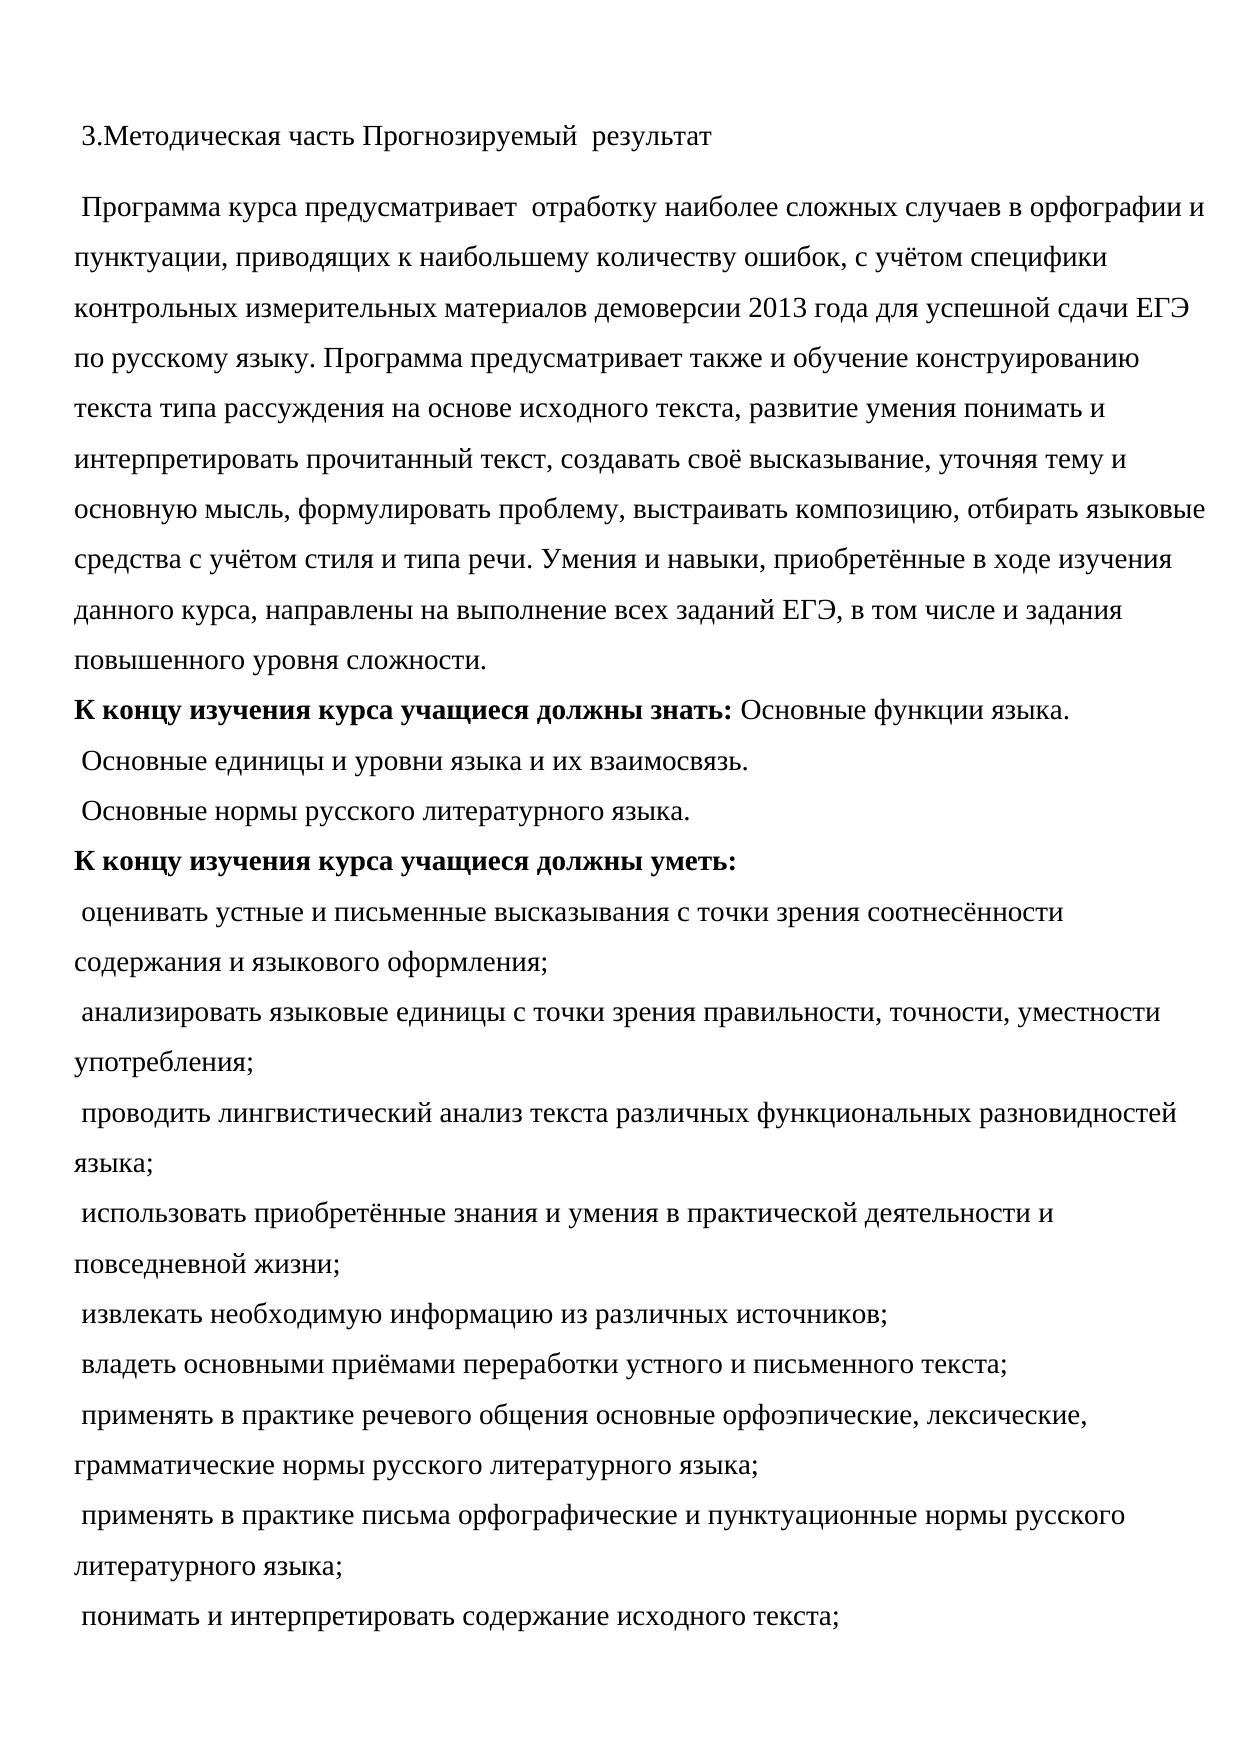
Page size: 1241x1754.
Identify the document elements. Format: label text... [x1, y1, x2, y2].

text использовать приобретённые знания и умения в практической деятельности и повседневной жизни; [74, 1196, 1211, 1279]
text проводить лингвистический анализ текста различных функциональных разновидностей языка; [74, 1095, 1211, 1179]
text извлекать необходимую информацию из различных источников; [74, 1296, 1211, 1330]
text Основные нормы русского литературного языка. [74, 793, 1211, 827]
text Основные единицы и уровни языка и их взаимосвязь. [74, 743, 1211, 776]
text К концу изучения курса учащиеся должны знать: Основные функции языка. [74, 692, 1211, 726]
text оценивать устные и письменные высказывания с точки зрения соотнесённости содержания и языкового оформления; [74, 894, 1211, 977]
text применять в практике речевого общения основные орфоэпические, лексические, грамматические нормы русского литературного языка; [74, 1397, 1211, 1481]
text применять в практике письма орфографические и пунктуационные нормы русского литературного языка; [74, 1497, 1211, 1581]
text владеть основными приёмами переработки устного и письменного текста; [74, 1346, 1211, 1380]
text анализировать языковые единицы с точки зрения правильности, точности, уместности употребления; [74, 994, 1211, 1078]
text К концу изучения курса учащиеся должны уметь: [74, 843, 1211, 877]
text понимать и интерпретировать содержание исходного текста; [74, 1598, 1211, 1632]
text Программа курса предусматривает отработку наиболее сложных случаев в орфографии и пунктуации, приводящих к наибольшему количеству ошибок, с учётом специфики контрольных измерительных материалов демоверсии 2013 года для успешной сдачи ЕГЭ по русскому языку. Программа предусматривает также и обучение конструированию текста типа рассуждения на основе исходного текста, развитие умения понимать и интерпретировать прочитанный текст, создавать своё высказывание, уточняя тему и основную мысль, формулировать проблему, выстраивать композицию, отбирать языковые средства с учётом стиля и типа речи. Умения и навыки, приобретённые в ходе изучения данного курса, направлены на выполнение всех заданий ЕГЭ, в том числе и задания повышенного уровня сложности. [74, 189, 1211, 676]
text 3.Методическая часть Прогнозируемый результат [74, 118, 1211, 152]
